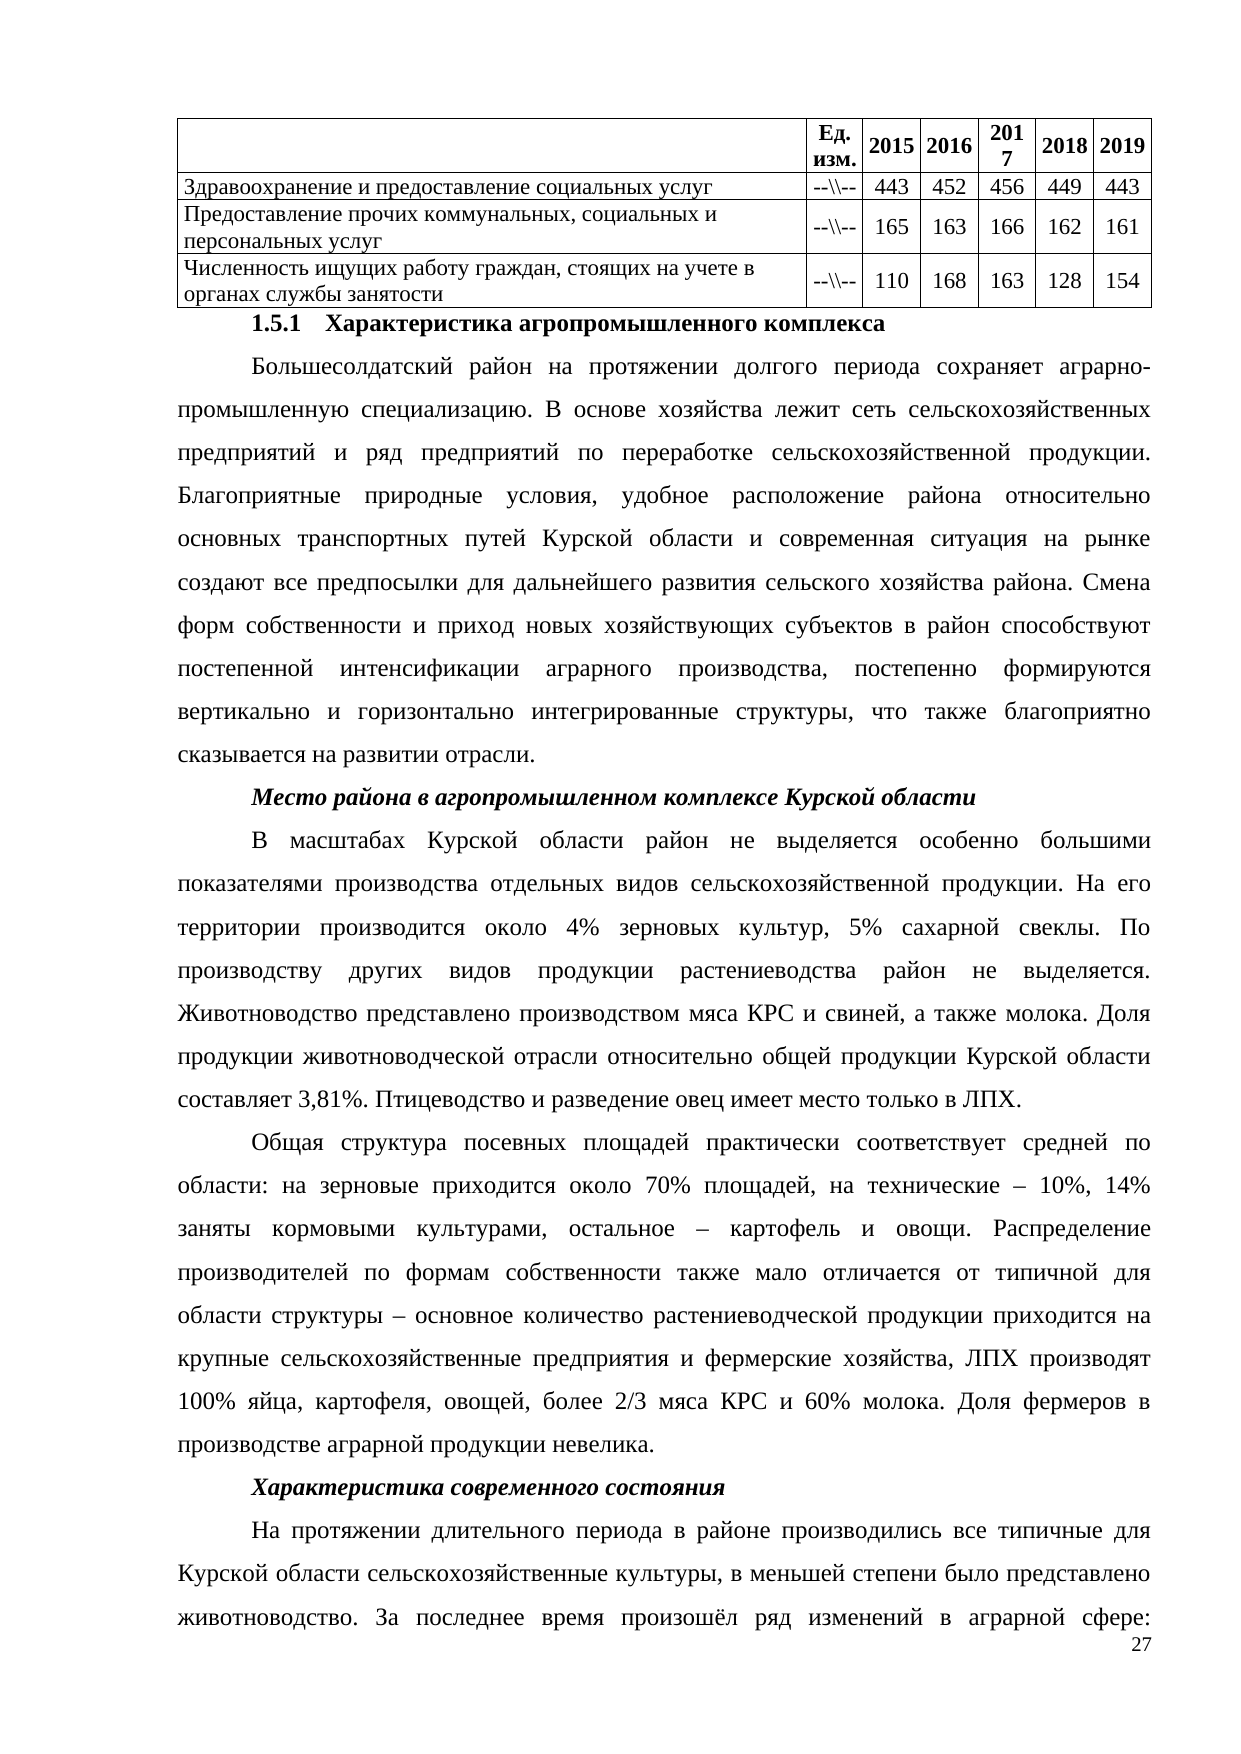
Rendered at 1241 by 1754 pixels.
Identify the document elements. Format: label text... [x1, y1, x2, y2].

table_cell 443 [1094, 173, 1151, 199]
table_cell 456 [979, 173, 1035, 199]
table_cell 154 [1094, 254, 1151, 307]
table_cell --\\-- [807, 254, 862, 307]
table_cell 449 [1036, 173, 1093, 199]
table_header 2016 [921, 119, 978, 172]
text Место района в агропромышленном комплексе Курской области [177, 782, 1152, 811]
table_cell 166 [979, 200, 1035, 253]
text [177, 1515, 1152, 1630]
table_cell 163 [979, 254, 1035, 307]
table_cell --\\-- [807, 200, 862, 253]
table_cell 163 [921, 200, 978, 253]
table_cell Численность ищущих работу граждан, стоящих на учете в органах службы занятости [178, 254, 806, 307]
table_cell 452 [921, 173, 978, 199]
table_cell 128 [1036, 254, 1093, 307]
table_cell 165 [863, 200, 920, 253]
table_cell 110 [863, 254, 920, 307]
table_header [178, 119, 806, 172]
table_header Ед. изм. [807, 119, 862, 172]
text Характеристика современного состояния [177, 1472, 1152, 1501]
table_cell Здравоохранение и предоставление социальных услуг [178, 173, 806, 199]
table_header 2019 [1094, 119, 1151, 172]
table_cell --\\-- [807, 173, 862, 199]
text Общая структура посевных площадей практически соответствует средней по области: на зерновые приходится около 70% площадей, на технические – 10%, 14% заняты кормовыми культурами, остальное – картофель и овощи. Распределение производителей по формам собственности также мало отличается от типичной для области структуры – основное количество растениеводческой продукции приходится на крупные сельскохозяйственные предприятия и фермерские хозяйства, ЛПХ производят 100% яйца, картофеля, овощей, более 2/3 мяса КРС и 60% молока. Доля фермеров в производстве аграрной продукции невелика. [177, 1127, 1152, 1458]
table_cell 161 [1094, 200, 1151, 253]
table_header 2017 [979, 119, 1035, 172]
table_cell 168 [921, 254, 978, 307]
table_cell 162 [1036, 200, 1093, 253]
text В масштабах Курской области район не выделяется особенно большими показателями производства отдельных видов сельскохозяйственной продукции. На его территории производится около 4% зерновых культур, 5% сахарной свеклы. По производству других видов продукции растениеводства район не выделяется. Животноводство представлено производством мяса КРС и свиней, а также молока. Доля продукции животноводческой отрасли относительно общей продукции Курской области составляет 3,81%. Птицеводство и разведение овец имеет место только в ЛПХ. [177, 825, 1152, 1113]
table_header 2015 [863, 119, 920, 172]
text Большесолдатский район на протяжении долгого периода сохраняет аграрно-промышленную специализацию. В основе хозяйства лежит сеть сельскохозяйственных предприятий и ряд предприятий по переработке сельскохозяйственной продукции. Благоприятные природные условия, удобное расположение района относительно основных транспортных путей Курской области и современная ситуация на рынке создают все предпосылки для дальнейшего развития сельского хозяйства района. Смена форм собственности и приход новых хозяйствующих субъектов в район способствуют постепенной интенсификации аграрного производства, постепенно формируются вертикально и горизонтально интегрированные структуры, что также благоприятно сказывается на развитии отрасли. [177, 351, 1152, 768]
table_cell 443 [863, 173, 920, 199]
table_header 2018 [1036, 119, 1093, 172]
subtitle Характеристика агропромышленного комплекса [177, 308, 1152, 337]
table_cell Предоставление прочих коммунальных, социальных и персональных услуг [178, 200, 806, 253]
